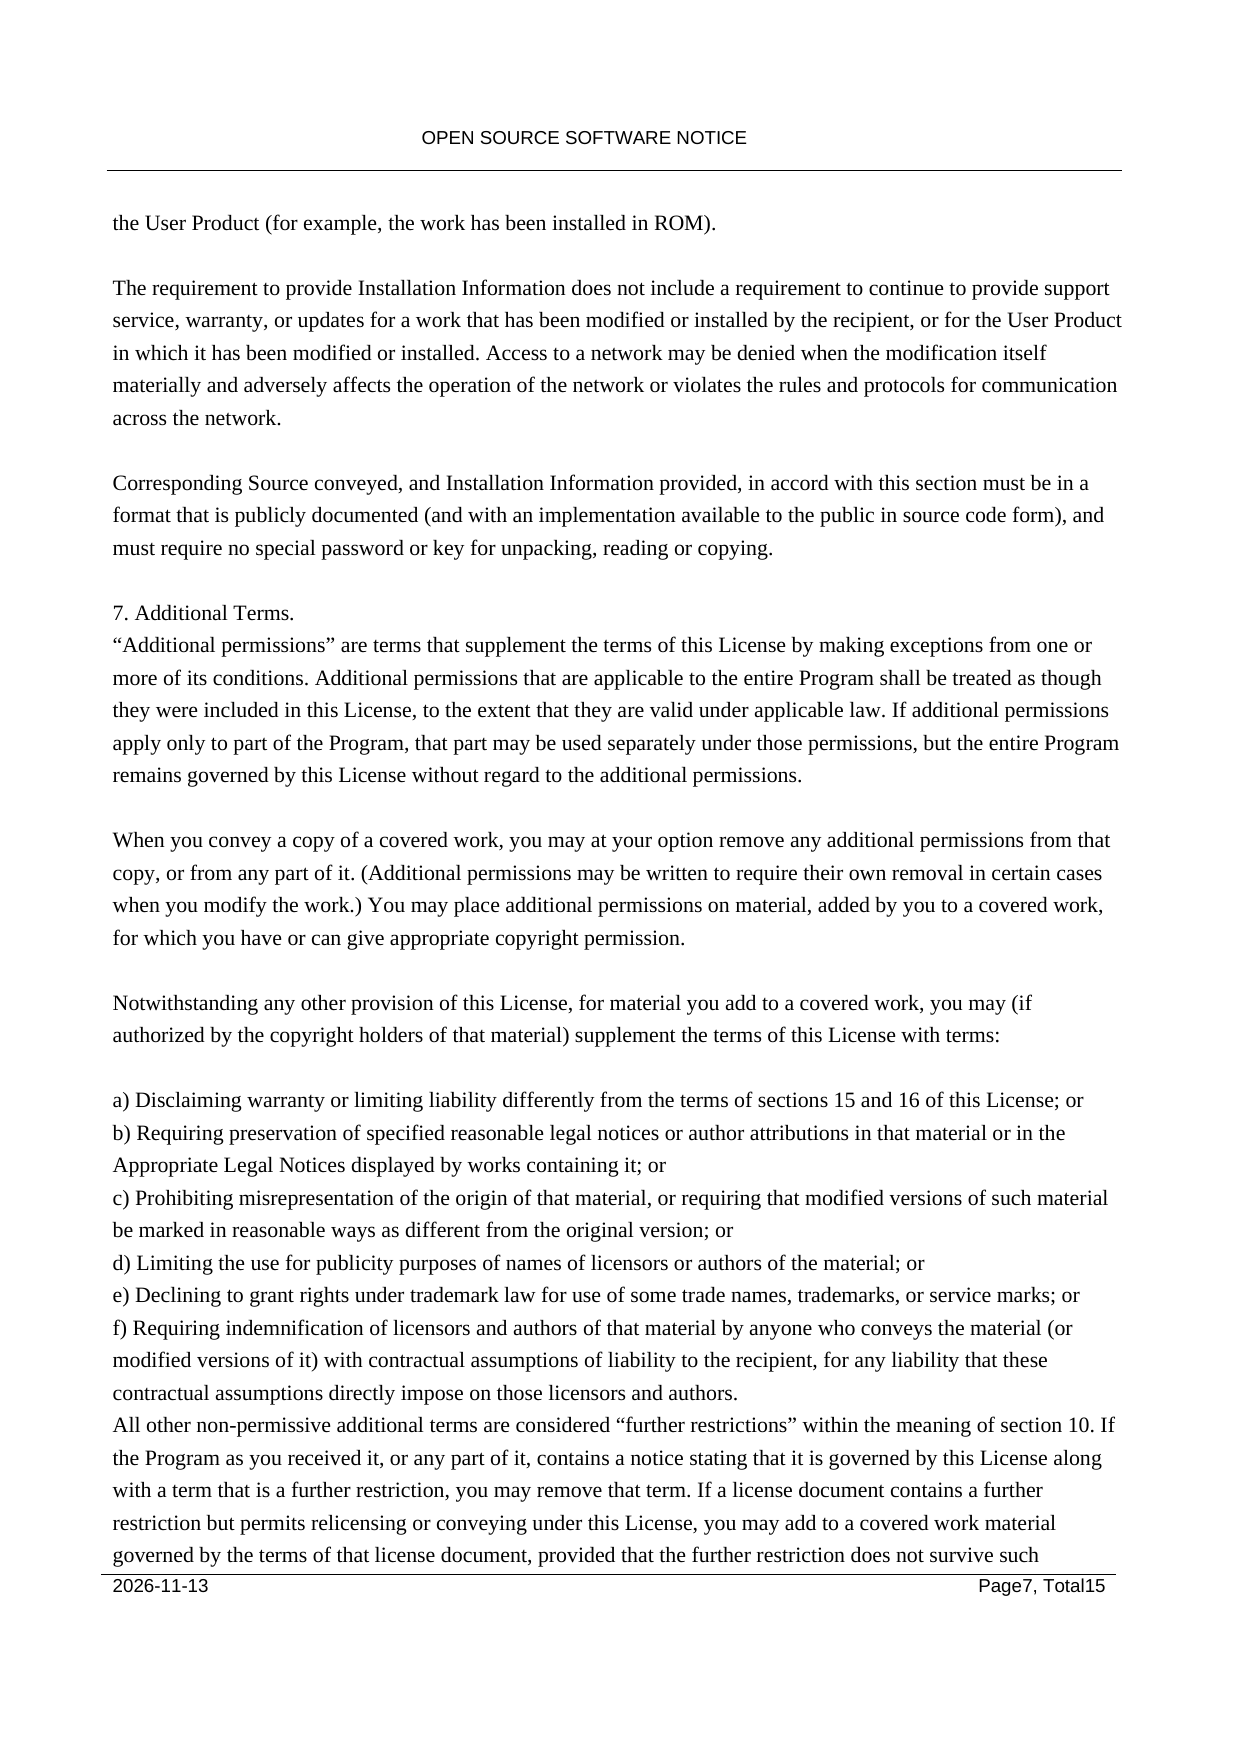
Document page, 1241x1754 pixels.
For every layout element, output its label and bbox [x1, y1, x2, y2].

text [112, 206, 1128, 1571]
